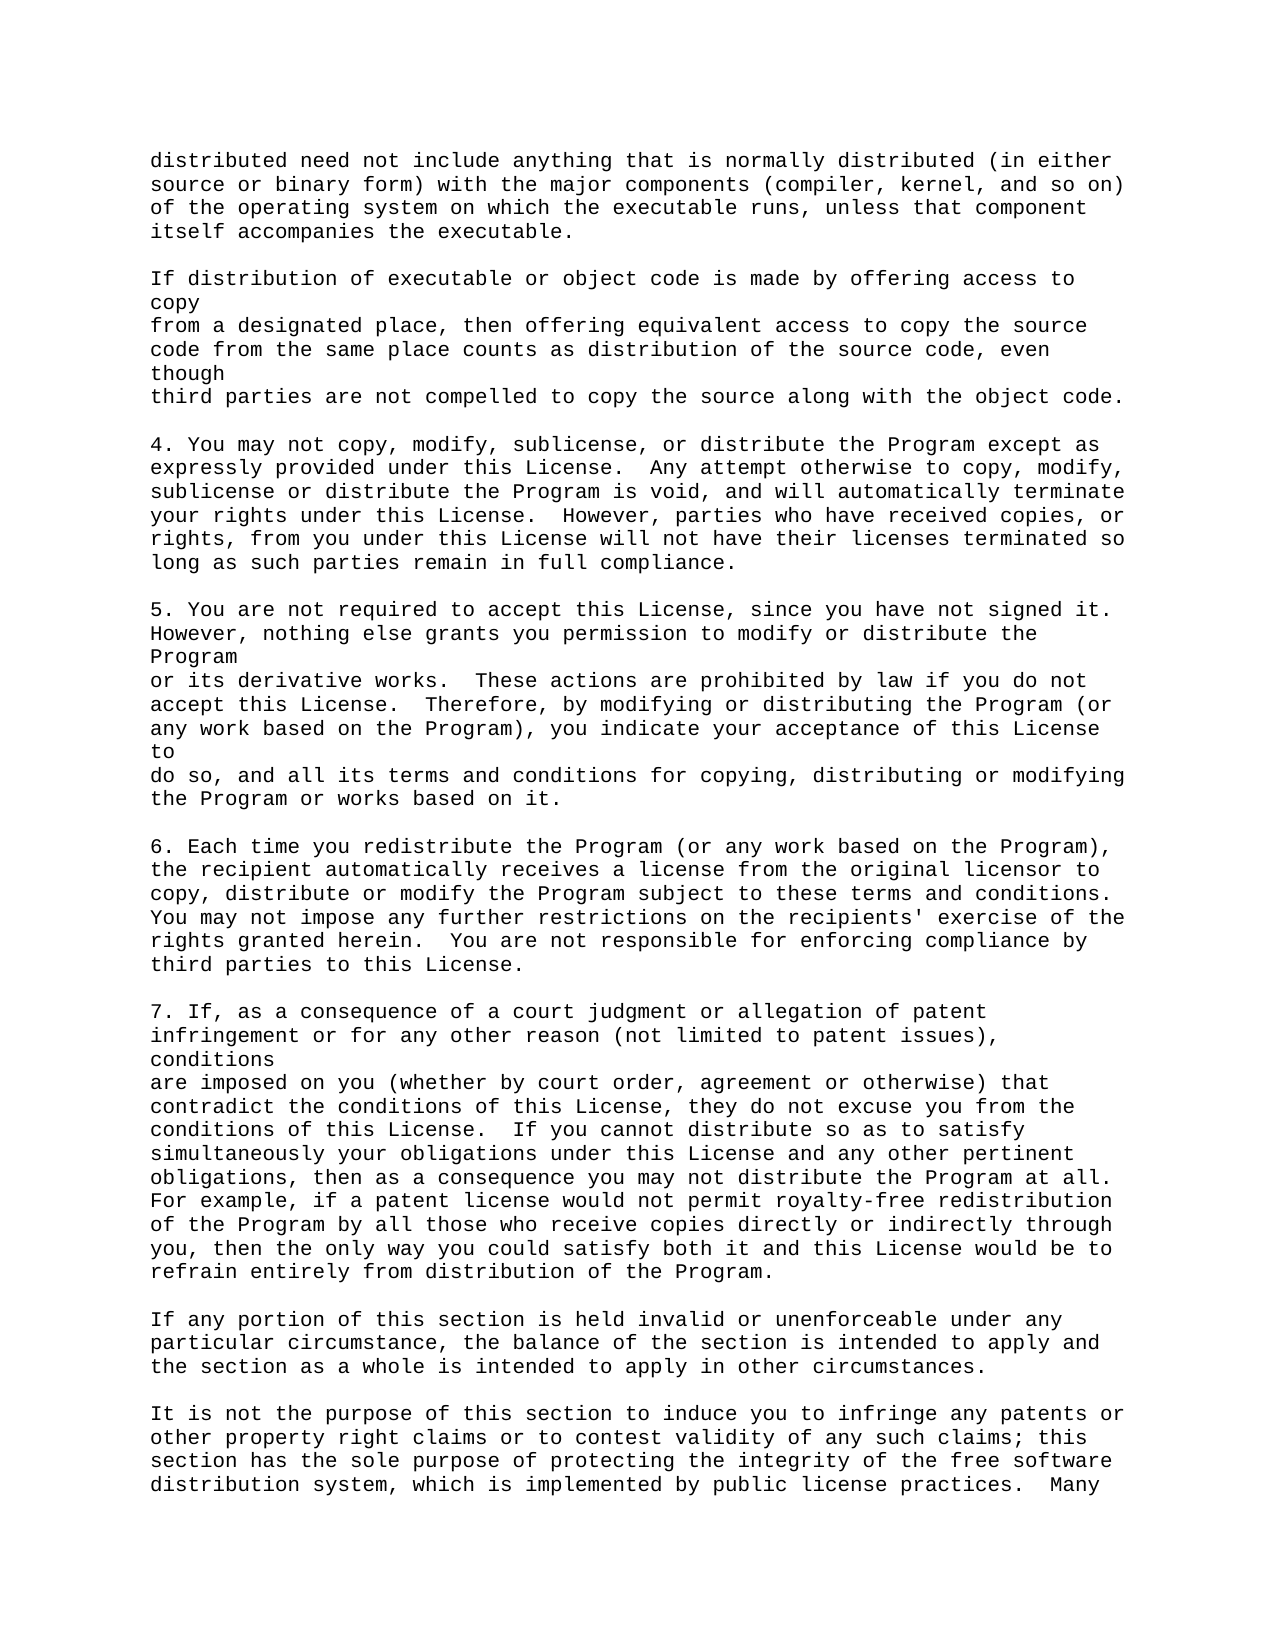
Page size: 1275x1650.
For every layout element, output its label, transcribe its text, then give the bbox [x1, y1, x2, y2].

text other property right claims or to contest validity of any such claims; this [150, 1427, 1125, 1451]
text particular circumstance, the balance of the section is intended to apply and [150, 1332, 1125, 1356]
text the Program or works based on it. [150, 788, 1125, 812]
text or its derivative works. These actions are prohibited by law if you do not [150, 670, 1125, 694]
text It is not the purpose of this section to induce you to infringe any patents or [150, 1403, 1125, 1427]
text For example, if a patent license would not permit royalty-free redistribution [150, 1190, 1125, 1214]
text the recipient automatically receives a license from the original licensor to [150, 859, 1125, 883]
text do so, and all its terms and conditions for copying, distributing or modifying [150, 765, 1125, 788]
text are imposed on you (whether by court order, agreement or otherwise) that [150, 1072, 1125, 1096]
text copy, distribute or modify the Program subject to these terms and conditions. [150, 883, 1125, 907]
text infringement or for any other reason (not limited to patent issues), conditions [150, 1025, 1125, 1072]
text third parties to this License. [150, 954, 1125, 978]
text source or binary form) with the major components (compiler, kernel, and so on) [150, 174, 1125, 197]
text expressly provided under this License. Any attempt otherwise to copy, modify, [150, 457, 1125, 481]
text section has the sole purpose of protecting the integrity of the free software [150, 1451, 1125, 1474]
text However, nothing else grants you permission to modify or distribute the Program [150, 623, 1125, 670]
text simultaneously your obligations under this License and any other pertinent [150, 1143, 1125, 1167]
text rights granted herein. You are not responsible for enforcing compliance by [150, 930, 1125, 954]
text your rights under this License. However, parties who have received copies, or [150, 505, 1125, 528]
text of the operating system on which the executable runs, unless that component [150, 197, 1125, 221]
text rights, from you under this License will not have their licenses terminated so [150, 528, 1125, 552]
text any work based on the Program), you indicate your acceptance of this License to [150, 717, 1125, 765]
text contradict the conditions of this License, they do not excuse you from the [150, 1096, 1125, 1119]
text You may not impose any further restrictions on the recipients' exercise of the [150, 907, 1125, 930]
text 4. You may not copy, modify, sublicense, or distribute the Program except as [150, 434, 1125, 457]
text obligations, then as a consequence you may not distribute the Program at all. [150, 1167, 1125, 1190]
text third parties are not compelled to copy the source along with the object code. [150, 386, 1125, 410]
text refrain entirely from distribution of the Program. [150, 1261, 1125, 1285]
text itself accompanies the executable. [150, 221, 1125, 244]
text accept this License. Therefore, by modifying or distributing the Program (or [150, 694, 1125, 717]
text 6. Each time you redistribute the Program (or any work based on the Program), [150, 836, 1125, 859]
text sublicense or distribute the Program is void, and will automatically terminate [150, 481, 1125, 505]
text conditions of this License. If you cannot distribute so as to satisfy [150, 1119, 1125, 1143]
text distributed need not include anything that is normally distributed (in either [150, 150, 1125, 174]
text 7. If, as a consequence of a court judgment or allegation of patent [150, 1001, 1125, 1025]
text distribution system, which is implemented by public license practices. Many [150, 1474, 1125, 1498]
text long as such parties remain in full compliance. [150, 552, 1125, 576]
text of the Program by all those who receive copies directly or indirectly through [150, 1214, 1125, 1238]
text you, then the only way you could satisfy both it and this License would be to [150, 1238, 1125, 1261]
text 5. You are not required to accept this License, since you have not signed it. [150, 599, 1125, 623]
text code from the same place counts as distribution of the source code, even though [150, 339, 1125, 386]
text the section as a whole is intended to apply in other circumstances. [150, 1356, 1125, 1379]
text If distribution of executable or object code is made by offering access to copy [150, 268, 1125, 316]
text from a designated place, then offering equivalent access to copy the source [150, 316, 1125, 339]
text If any portion of this section is held invalid or unenforceable under any [150, 1309, 1125, 1332]
